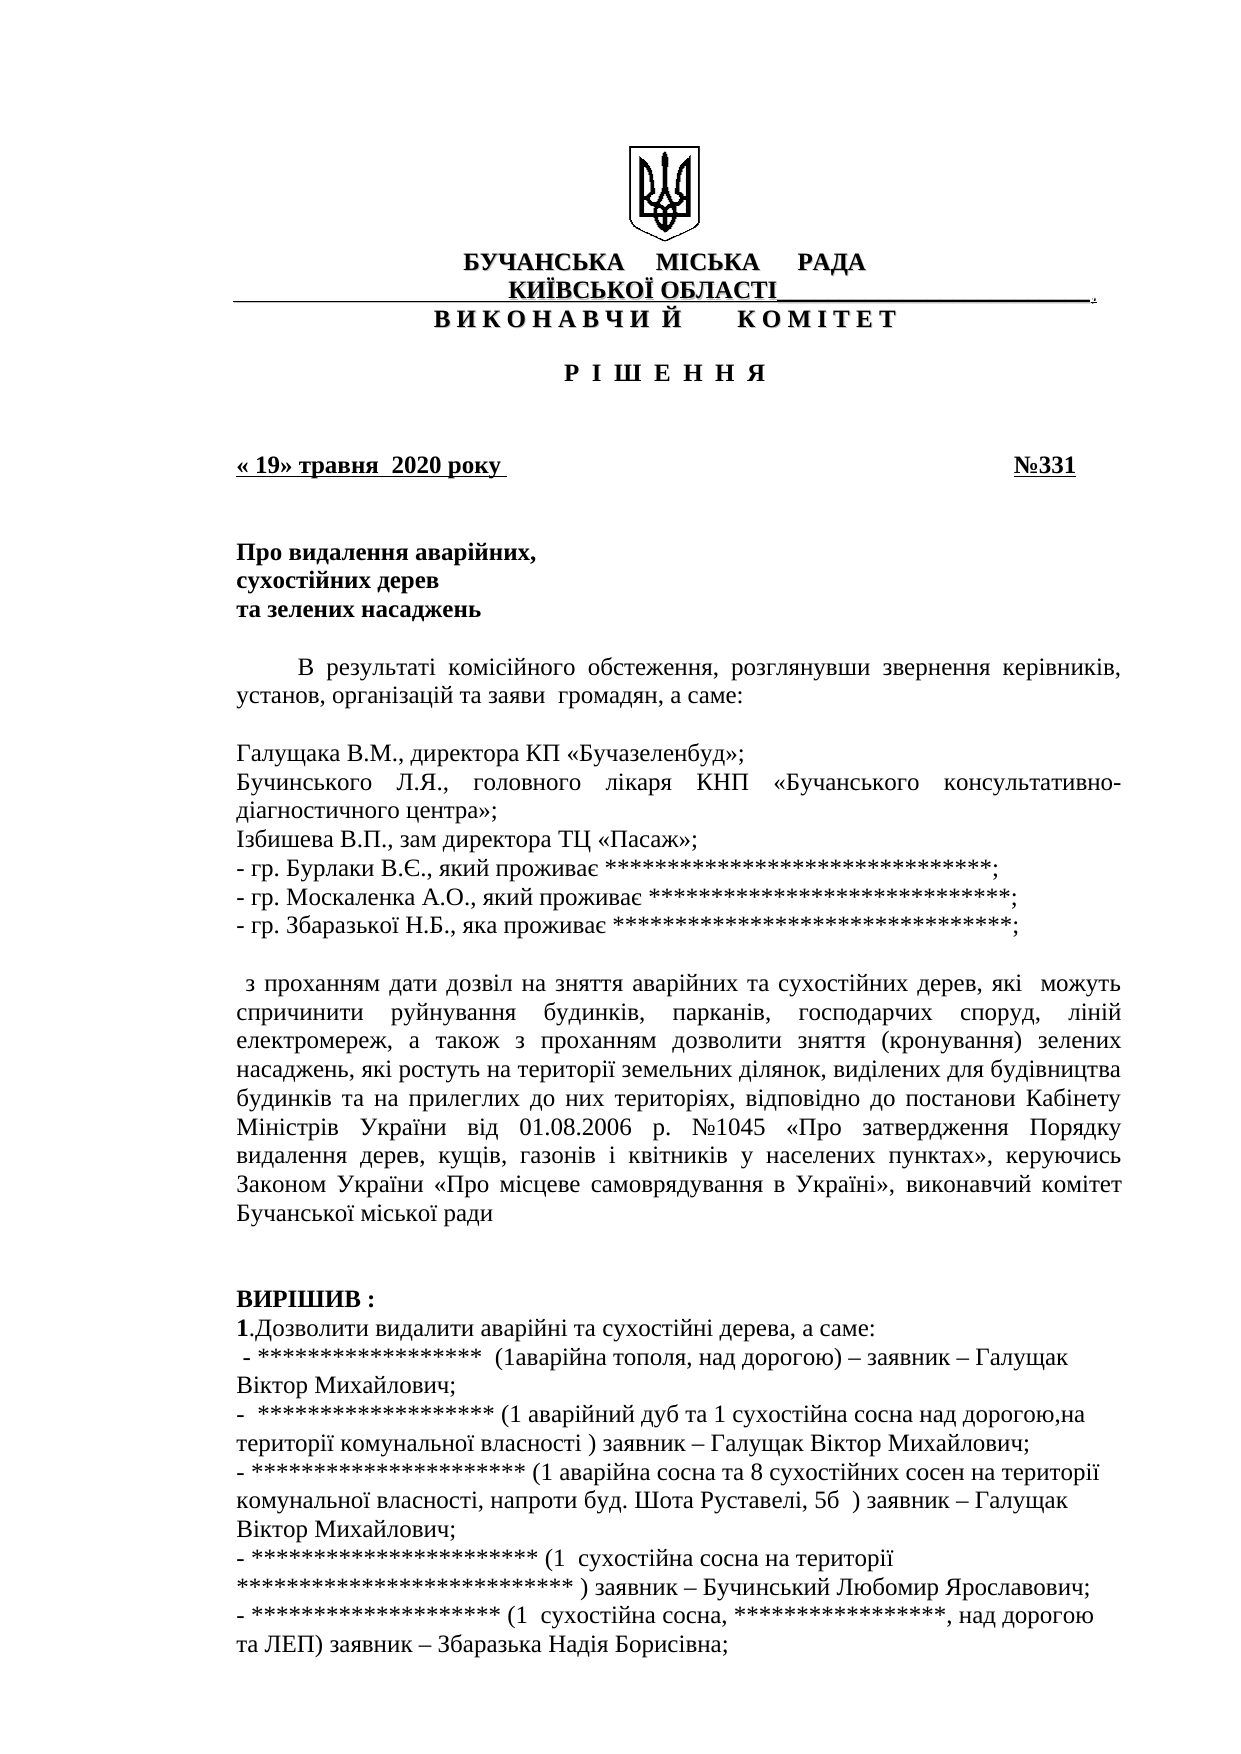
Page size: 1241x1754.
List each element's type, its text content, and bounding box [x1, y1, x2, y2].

text сухостійних дерев [236, 566, 1137, 594]
text - ******************** (1 сухостійна сосна, *****************, над дорогою та ЛЕП) заявник – Збаразька Надія Борисівна; [236, 1601, 1122, 1658]
text та зелених насаджень [236, 594, 1137, 623]
text - гр. Збаразької Н.Б., яка проживає ********************************; [236, 911, 1122, 939]
text КИЇВСЬКОЇ ОБЛАСТІ_________________________, [192, 276, 1137, 304]
text - ********************** (1 аварійна сосна та 8 сухостійних сосен на території комунальної власності, напроти буд. Шота Руставелі, 5б ) заявник – Галущак Віктор Михайлович; [236, 1457, 1122, 1543]
text Галущака В.М., директора КП «Бучазеленбуд»; [236, 738, 1122, 767]
text - гр. Бурлаки В.Є., який проживає *******************************; [236, 853, 1122, 882]
text 1.Дозволити видалити аварійні та сухостійні дерева, а саме: [236, 1313, 1122, 1342]
text В И К О Н А В Ч И Й К О М І Т Е Т [192, 304, 1137, 333]
text Ізбишева В.П., зам директора ТЦ «Пасаж»; [236, 824, 1122, 853]
text - ****************** (1аварійна тополя, над дорогою) – заявник – Галущак Віктор Михайлович; [236, 1342, 1122, 1399]
text БУЧАНСЬКА МІСЬКА РАДА [192, 247, 1137, 276]
text Бучинського Л.Я., головного лікаря КНП «Бучанського консультативно-діагностичного центра»; [236, 767, 1122, 824]
text ВИРІШИВ : [236, 1284, 1122, 1313]
text - гр. Москаленка А.О., який проживає *****************************; [236, 882, 1122, 911]
text « 19» травня 2020 року №331 [236, 451, 1122, 479]
subtitle Р І Ш Е Н Н Я [192, 358, 1137, 387]
text - ******************* (1 аварійний дуб та 1 сухостійна сосна над дорогою,на території комунальної власності ) заявник – Галущак Віктор Михайлович; [236, 1399, 1122, 1457]
text з проханням дати дозвіл на зняття аварійних та сухостійних дерев, які можуть спричинити руйнування будинків, парканів, господарчих споруд, ліній електромереж, а також з проханням дозволити зняття (кронування) зелених насаджень, які ростуть на території земельних ділянок, виділених для будівництва будинків та на прилеглих до них територіях, відповідно до постанови Кабінету Міністрів України від 01.08.2006 р. №1045 «Про затвердження Порядку видалення дерев, кущів, газонів і квітників у населених пунктах», керуючись Законом України «Про місцеве самоврядування в Україні», виконавчий комітет Бучанської міської ради [236, 968, 1122, 1227]
text Про видалення аварійних, [236, 537, 1137, 566]
text - *********************** (1 сухостійна сосна на території *************************** ) заявник – Бучинський Любомир Ярославович; [236, 1543, 1122, 1601]
text В результаті комісійного обстеження, розглянувши звернення керівників, установ, організацій та заяви громадян, а саме: [236, 652, 1122, 709]
